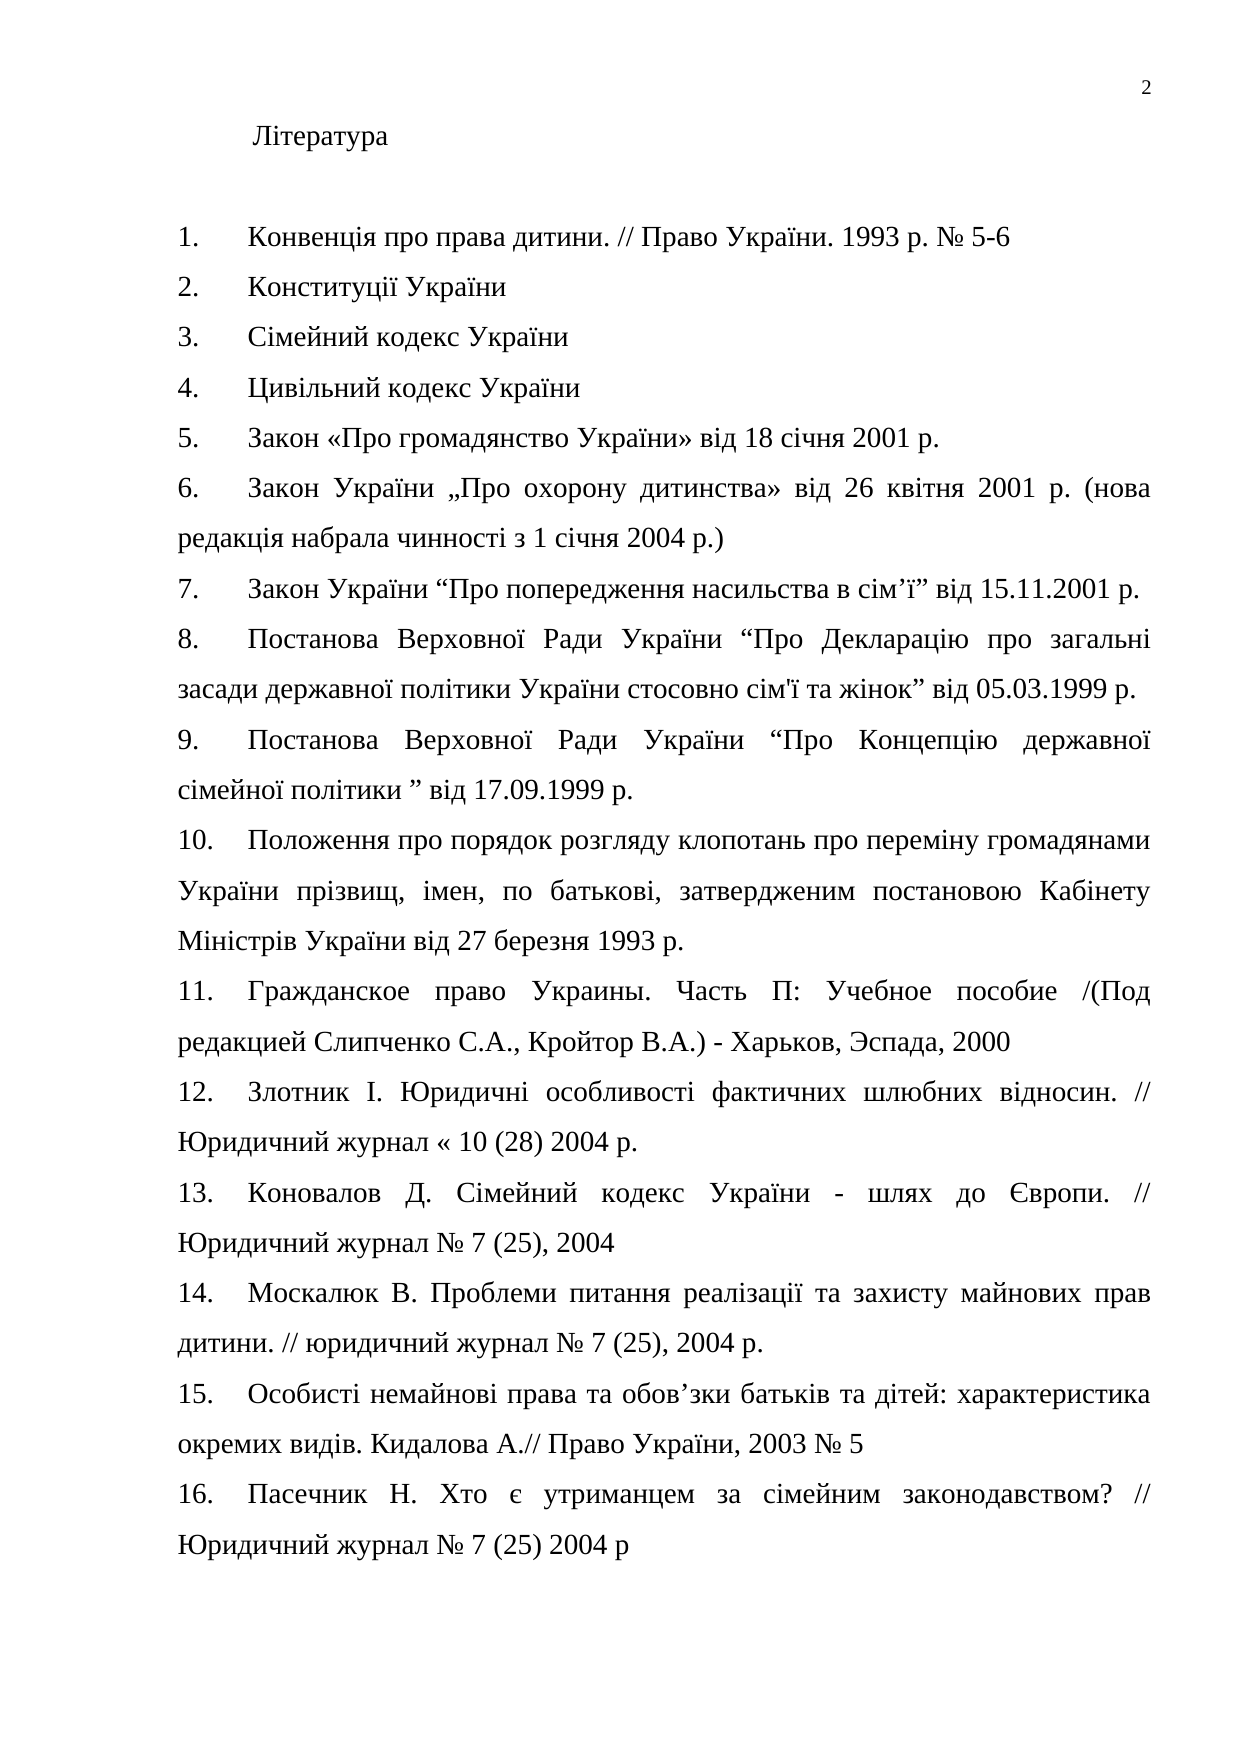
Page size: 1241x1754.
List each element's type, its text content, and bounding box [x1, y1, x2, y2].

text 2. Конституції України [177, 269, 1152, 303]
text 15. Особисті немайнові права та обов’зки батьків та дітей: характеристика окремих видів. Кидалова А.// Право України, 2003 № 5 [177, 1376, 1152, 1460]
text 16. Пасечник Н. Хто є утриманцем за сімейним законодавством? // Юридичний журнал № 7 (25) 2004 р [177, 1477, 1152, 1560]
text 12. Злотник І. Юридичні особливості фактичних шлюбних відносин. // Юридичний журнал « 10 (28) 2004 р. [177, 1074, 1152, 1158]
text 9. Постанова Верховної Ради України “Про Концепцію державної сімейної політики ” від 17.09.1999 р. [177, 722, 1152, 806]
text 1. Конвенція про права дитини. // Право України. 1993 р. № 5-6 [177, 219, 1152, 252]
text 5. Закон «Про громадянство України» від 18 січня 2001 р. [177, 420, 1152, 453]
text 8. Постанова Верховної Ради України “Про Декларацію про загальні засади державної політики України стосовно сім'ї та жінок” від 05.03.1999 р. [177, 621, 1152, 705]
text 6. Закон України „Про охорону дитинства» від 26 квітня 2001 р. (нова редакція набрала чинності з 1 січня 2004 р.) [177, 470, 1152, 554]
text Література [177, 118, 1152, 152]
text 7. Закон України “Про попередження насильства в сім’ї” від 15.11.2001 р. [177, 571, 1152, 604]
text 3. Сімейний кодекс України [177, 319, 1152, 353]
text 11. Гражданское право Украины. Часть П: Учебное пособие /(Под редакцией Слипченко С.А., Кройтор В.А.) - Харьков, Эспада, 2000 [177, 973, 1152, 1057]
text 10. Положення про порядок розгляду клопотань про переміну громадянами України прізвищ, імен, по батькові, затвердженим постановою Кабінету Міністрів України від 27 березня 1993 р. [177, 822, 1152, 957]
text 14. Москалюк В. Проблеми питання реалізації та захисту майнових прав дитини. // юридичний журнал № 7 (25), 2004 р. [177, 1275, 1152, 1359]
text 13. Коновалов Д. Сімейний кодекс України - шлях до Європи. // Юридичний журнал № 7 (25), 2004 [177, 1175, 1152, 1258]
text 4. Цивільний кодекс України [177, 370, 1152, 403]
